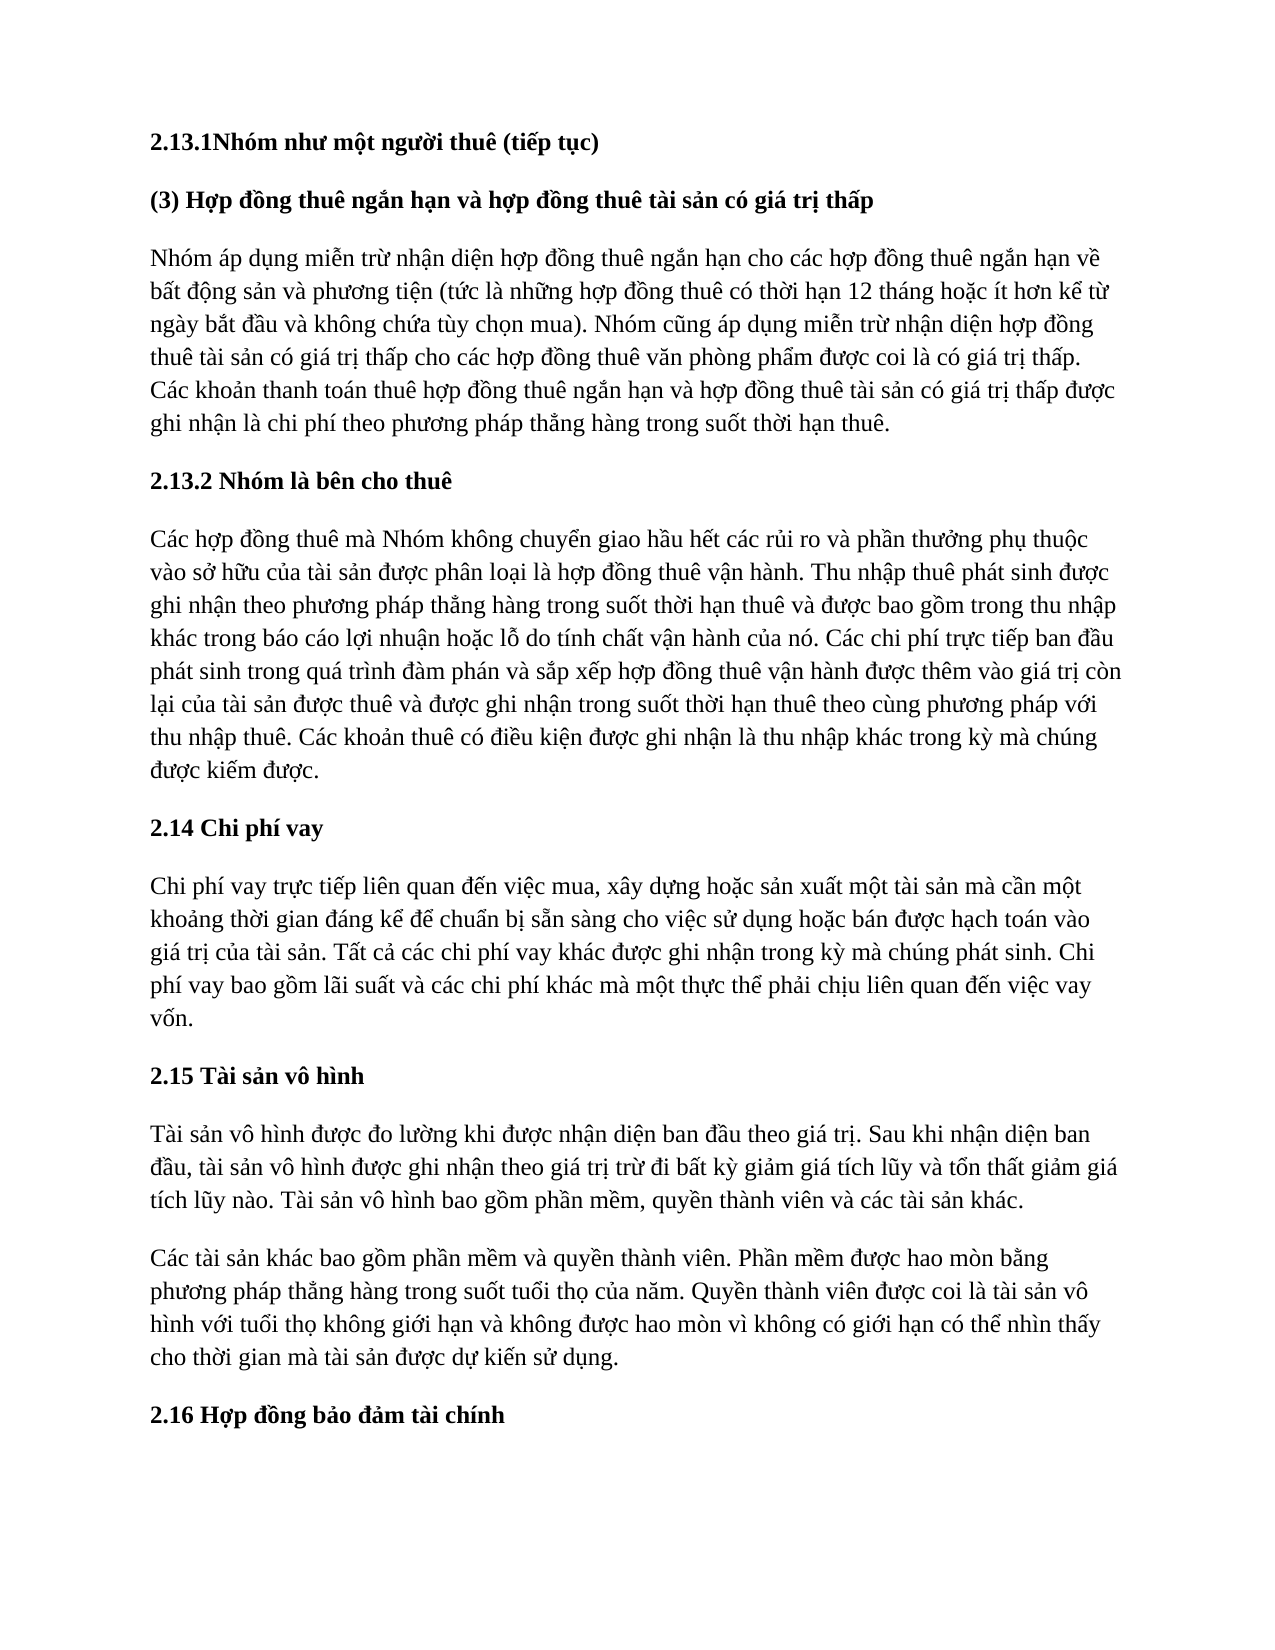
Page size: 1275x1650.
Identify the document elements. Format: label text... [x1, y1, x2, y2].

text Chi phí vay trực tiếp liên quan đến việc mua, xây dựng hoặc sản xuất một tài sản mà cần một khoảng thời gian đáng kể để chuẩn bị sẵn sàng cho việc sử dụng hoặc bán được hạch toán vào giá trị của tài sản. Tất cả các chi phí vay khác được ghi nhận trong kỳ mà chúng phát sinh. Chi phí vay bao gồm lãi suất và các chi phí khác mà một thực thể phải chịu liên quan đến việc vay vốn. [150, 871, 1125, 1032]
text (3) Hợp đồng thuê ngắn hạn và hợp đồng thuê tài sản có giá trị thấp [150, 185, 1125, 214]
text 2.15 Tài sản vô hình [150, 1061, 1125, 1090]
text 2.13.2 Nhóm là bên cho thuê [150, 466, 1125, 495]
text Các hợp đồng thuê mà Nhóm không chuyển giao hầu hết các rủi ro và phần thưởng phụ thuộc vào sở hữu của tài sản được phân loại là hợp đồng thuê vận hành. Thu nhập thuê phát sinh được ghi nhận theo phương pháp thẳng hàng trong suốt thời hạn thuê và được bao gồm trong thu nhập khác trong báo cáo lợi nhuận hoặc lỗ do tính chất vận hành của nó. Các chi phí trực tiếp ban đầu phát sinh trong quá trình đàm phán và sắp xếp hợp đồng thuê vận hành được thêm vào giá trị còn lại của tài sản được thuê và được ghi nhận trong suốt thời hạn thuê theo cùng phương pháp với thu nhập thuê. Các khoản thuê có điều kiện được ghi nhận là thu nhập khác trong kỳ mà chúng được kiếm được. [150, 524, 1125, 784]
text 2.16 Hợp đồng bảo đảm tài chính [150, 1401, 1125, 1429]
text 2.14 Chi phí vay [150, 813, 1125, 842]
text Các tài sản khác bao gồm phần mềm và quyền thành viên. Phần mềm được hao mòn bằng phương pháp thẳng hàng trong suốt tuổi thọ của năm. Quyền thành viên được coi là tài sản vô hình với tuổi thọ không giới hạn và không được hao mòn vì không có giới hạn có thể nhìn thấy cho thời gian mà tài sản được dự kiến sử dụng. [150, 1243, 1125, 1371]
text Nhóm áp dụng miễn trừ nhận diện hợp đồng thuê ngắn hạn cho các hợp đồng thuê ngắn hạn về bất động sản và phương tiện (tức là những hợp đồng thuê có thời hạn 12 tháng hoặc ít hơn kể từ ngày bắt đầu và không chứa tùy chọn mua). Nhóm cũng áp dụng miễn trừ nhận diện hợp đồng thuê tài sản có giá trị thấp cho các hợp đồng thuê văn phòng phẩm được coi là có giá trị thấp. Các khoản thanh toán thuê hợp đồng thuê ngắn hạn và hợp đồng thuê tài sản có giá trị thấp được ghi nhận là chi phí theo phương pháp thẳng hàng trong suốt thời hạn thuê. [150, 243, 1125, 437]
text Tài sản vô hình được đo lường khi được nhận diện ban đầu theo giá trị. Sau khi nhận diện ban đầu, tài sản vô hình được ghi nhận theo giá trị trừ đi bất kỳ giảm giá tích lũy và tổn thất giảm giá tích lũy nào. Tài sản vô hình bao gồm phần mềm, quyền thành viên và các tài sản khác. [150, 1119, 1125, 1214]
text 2.13.1Nhóm như một người thuê (tiếp tục) [150, 127, 1125, 156]
